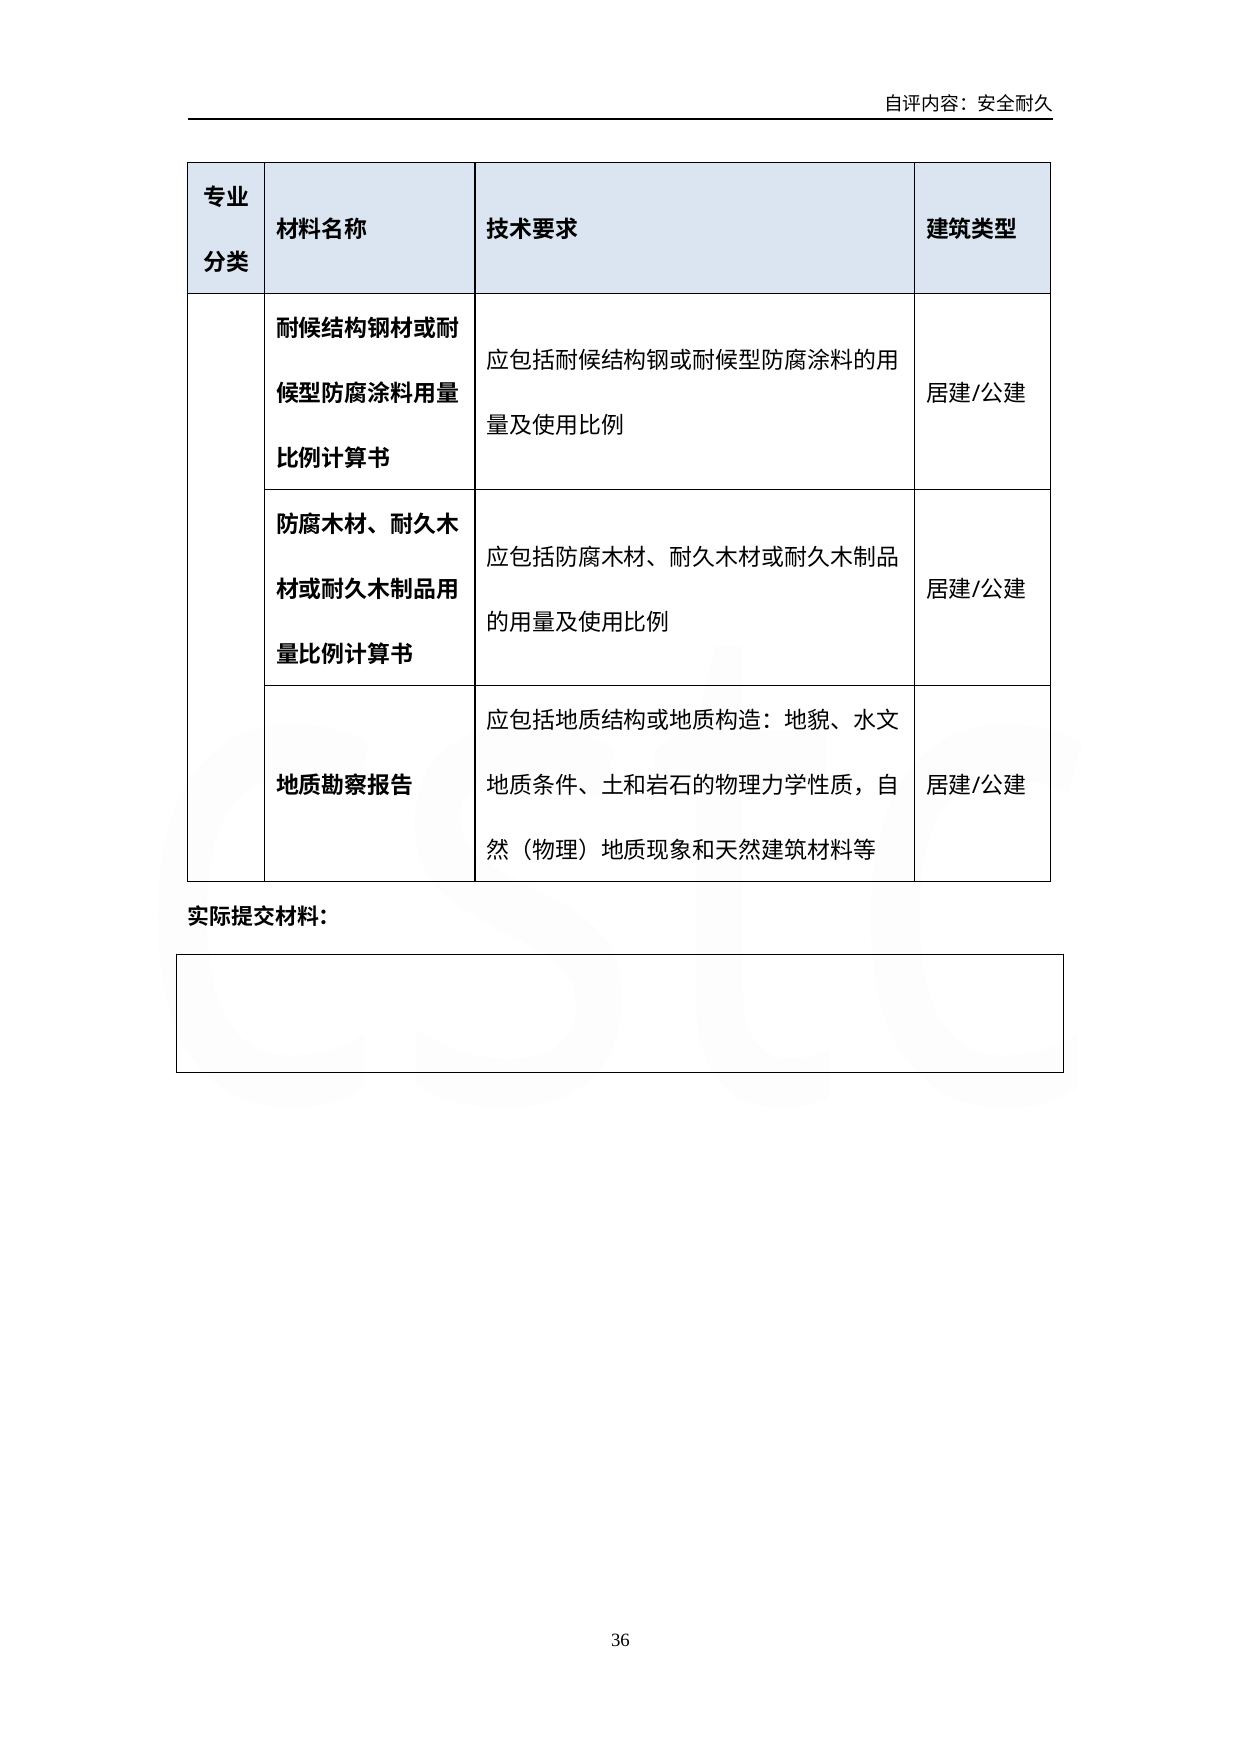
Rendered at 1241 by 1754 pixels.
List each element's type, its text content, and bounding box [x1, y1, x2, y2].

table_cell 居建/公建 [915, 686, 1050, 881]
table_header 建筑类型 [915, 163, 1050, 293]
table_cell 防腐木材、耐久木材或耐久木制品用量比例计算书 [265, 490, 474, 685]
table_cell 应包括地质结构或地质构造：地貌、水文地质条件、土和岩石的物理力学性质，自然（物理）地质现象和天然建筑材料等 [476, 686, 914, 881]
text 实际提交材料： [187, 898, 1053, 931]
table_cell 耐候结构钢材或耐候型防腐涂料用量比例计算书 [265, 294, 474, 489]
table_header 专业分类 [188, 163, 264, 293]
table_header 技术要求 [476, 163, 914, 293]
table_cell 居建/公建 [915, 490, 1050, 685]
table_header [177, 955, 1063, 1072]
table_cell 居建/公建 [915, 294, 1050, 489]
table_header 材料名称 [265, 163, 474, 293]
table_cell 应包括防腐木材、耐久木材或耐久木制品的用量及使用比例 [476, 490, 914, 685]
table_cell 地质勘察报告 [265, 686, 474, 881]
table_cell 应包括耐候结构钢或耐候型防腐涂料的用量及使用比例 [476, 294, 914, 489]
